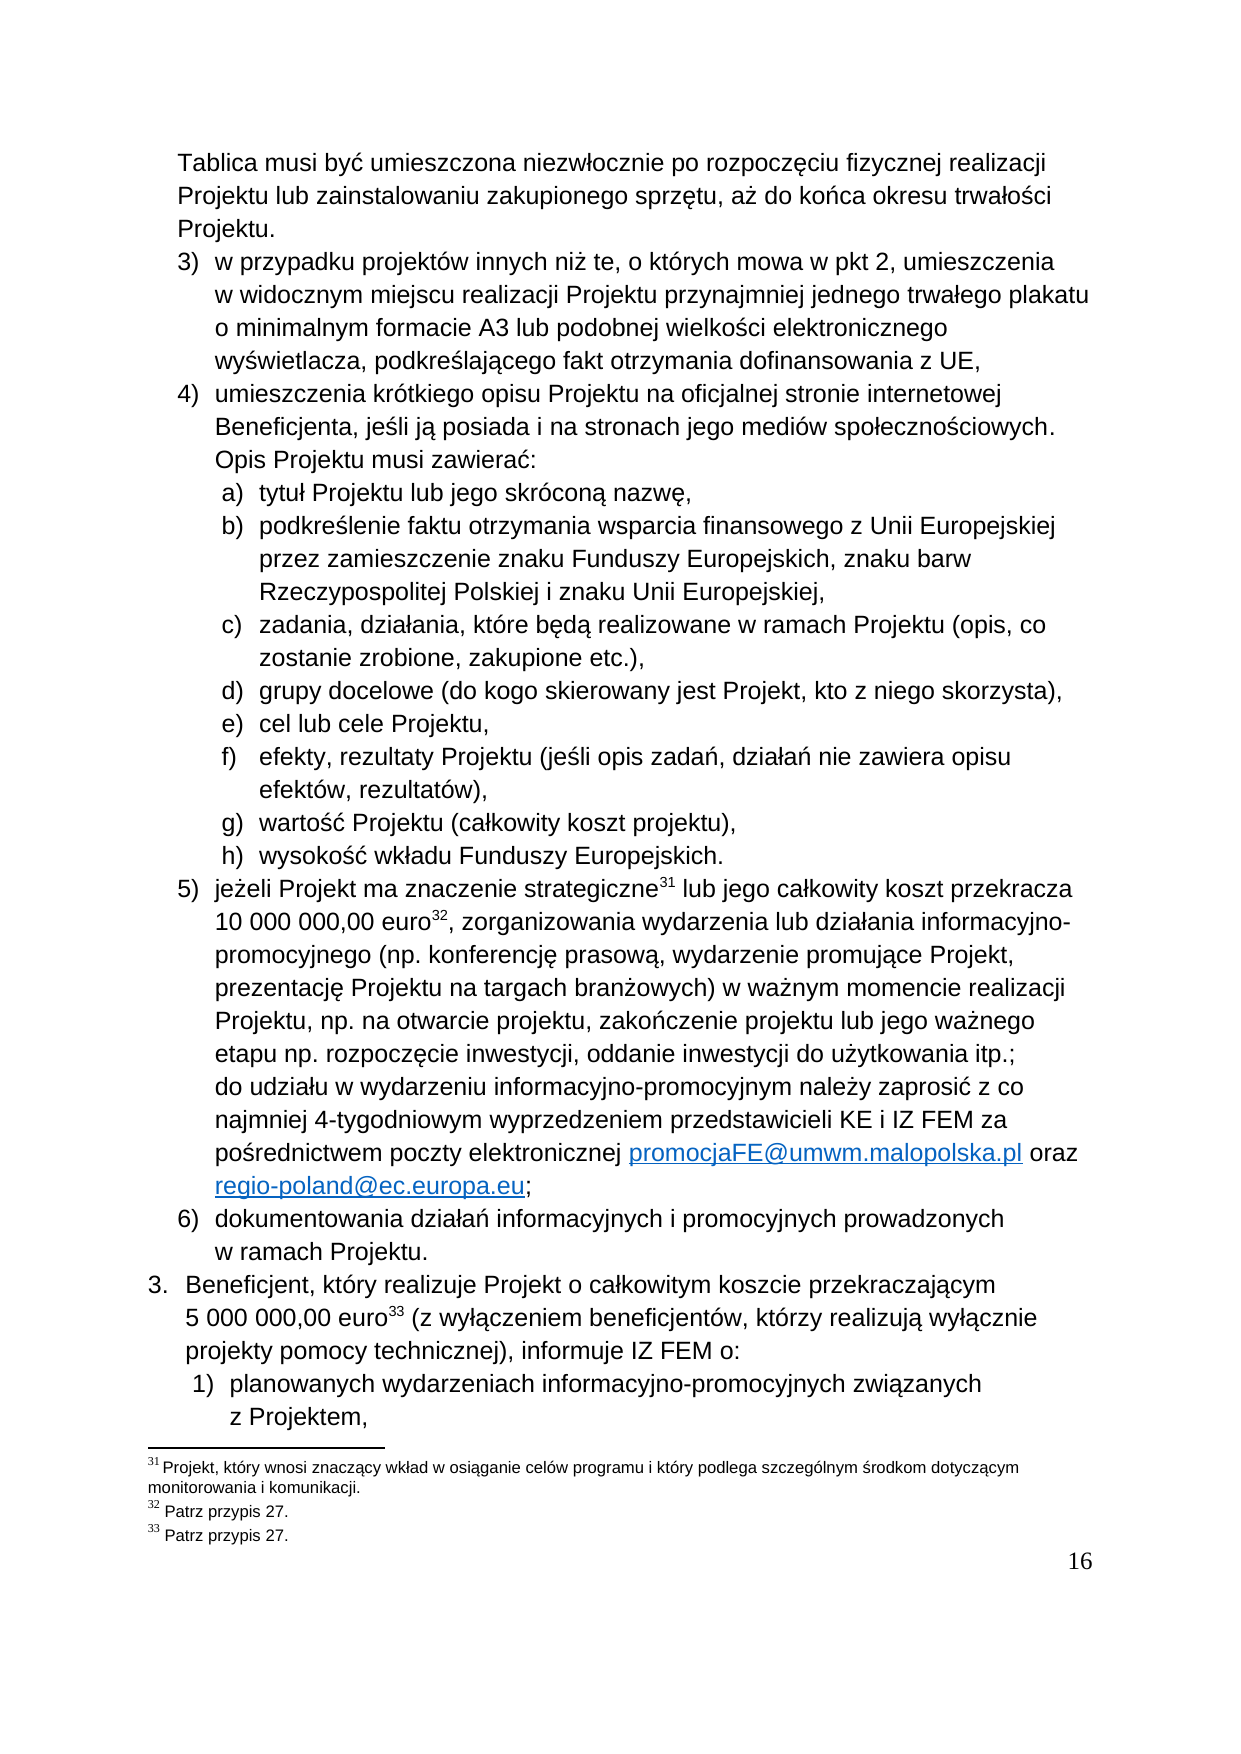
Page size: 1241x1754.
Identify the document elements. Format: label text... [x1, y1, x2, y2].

list podkreślenie faktu otrzymania wsparcia finansowego z Unii Europejskiej przez zamieszczenie znaku Funduszy Europejskich, znaku barw Rzeczypospolitej Polskiej i znaku Unii Europejskiej, [221, 511, 1093, 606]
list w przypadku projektów innych niż te, o których mowa w pkt 2, umieszczenia w widocznym miejscu realizacji Projektu przynajmniej jednego trwałego plakatu o minimalnym formacie A3 lub podobnej wielkości elektronicznego wyświetlacza, podkreślającego fakt otrzymania dofinansowania z UE, [177, 247, 1093, 374]
list wartość Projektu (całkowity koszt projektu), [221, 808, 1093, 837]
list grupy docelowe (do kogo skierowany jest Projekt, kto z niego skorzysta), [221, 676, 1093, 705]
list wysokość wkładu Funduszy Europejskich. [221, 841, 1093, 870]
list jeżeli Projekt ma znaczenie strategiczne lub jego całkowity koszt przekracza 10 000 000,00 euro, zorganizowania wydarzenia lub działania informacyjno-promocyjnego (np. konferencję prasową, wydarzenie promujące Projekt, prezentację Projektu na targach branżowych) w ważnym momencie realizacji Projektu, np. na otwarcie projektu, zakończenie projektu lub jego ważnego etapu np. rozpoczęcie inwestycji, oddanie inwestycji do użytkowania itp.; [177, 874, 1093, 1068]
list Beneficjent, który realizuje Projekt o całkowitym koszcie przekraczającym 5 000 000,00 euro (z wyłączeniem beneficjentów, którzy realizują wyłącznie projekty pomocy technicznej), informuje IZ FEM o: [148, 1270, 1093, 1365]
list efekty, rezultaty Projektu (jeśli opis zadań, działań nie zawiera opisu efektów, rezultatów), [221, 742, 1093, 804]
list tytuł Projektu lub jego skróconą nazwę, [221, 478, 1093, 507]
text do udziału w wydarzeniu informacyjno-promocyjnym należy zaprosić z co najmniej 4-tygodniowym wyprzedzeniem przedstawicieli KE i IZ FEM za pośrednictwem poczty elektronicznej promocjaFE@umwm.malopolska.pl oraz regio-poland@ec.europa.eu; [214, 1072, 1093, 1200]
text Tablica musi być umieszczona niezwłocznie po rozpoczęciu fizycznej realizacji Projektu lub zainstalowaniu zakupionego sprzętu, aż do końca okresu trwałości Projektu. [177, 148, 1093, 242]
list umieszczenia krótkiego opisu Projektu na oficjalnej stronie internetowej Beneficjenta, jeśli ją posiada i na stronach jego mediów społecznościowych. Opis Projektu musi zawierać: [177, 379, 1093, 473]
list planowanych wydarzeniach informacyjno-promocyjnych związanych z Projektem, [192, 1369, 1093, 1431]
list cel lub cele Projektu, [221, 709, 1093, 738]
list zadania, działania, które będą realizowane w ramach Projektu (opis, co zostanie zrobione, zakupione etc.), [221, 610, 1093, 672]
list dokumentowania działań informacyjnych i promocyjnych prowadzonych w ramach Projektu. [177, 1204, 1093, 1266]
